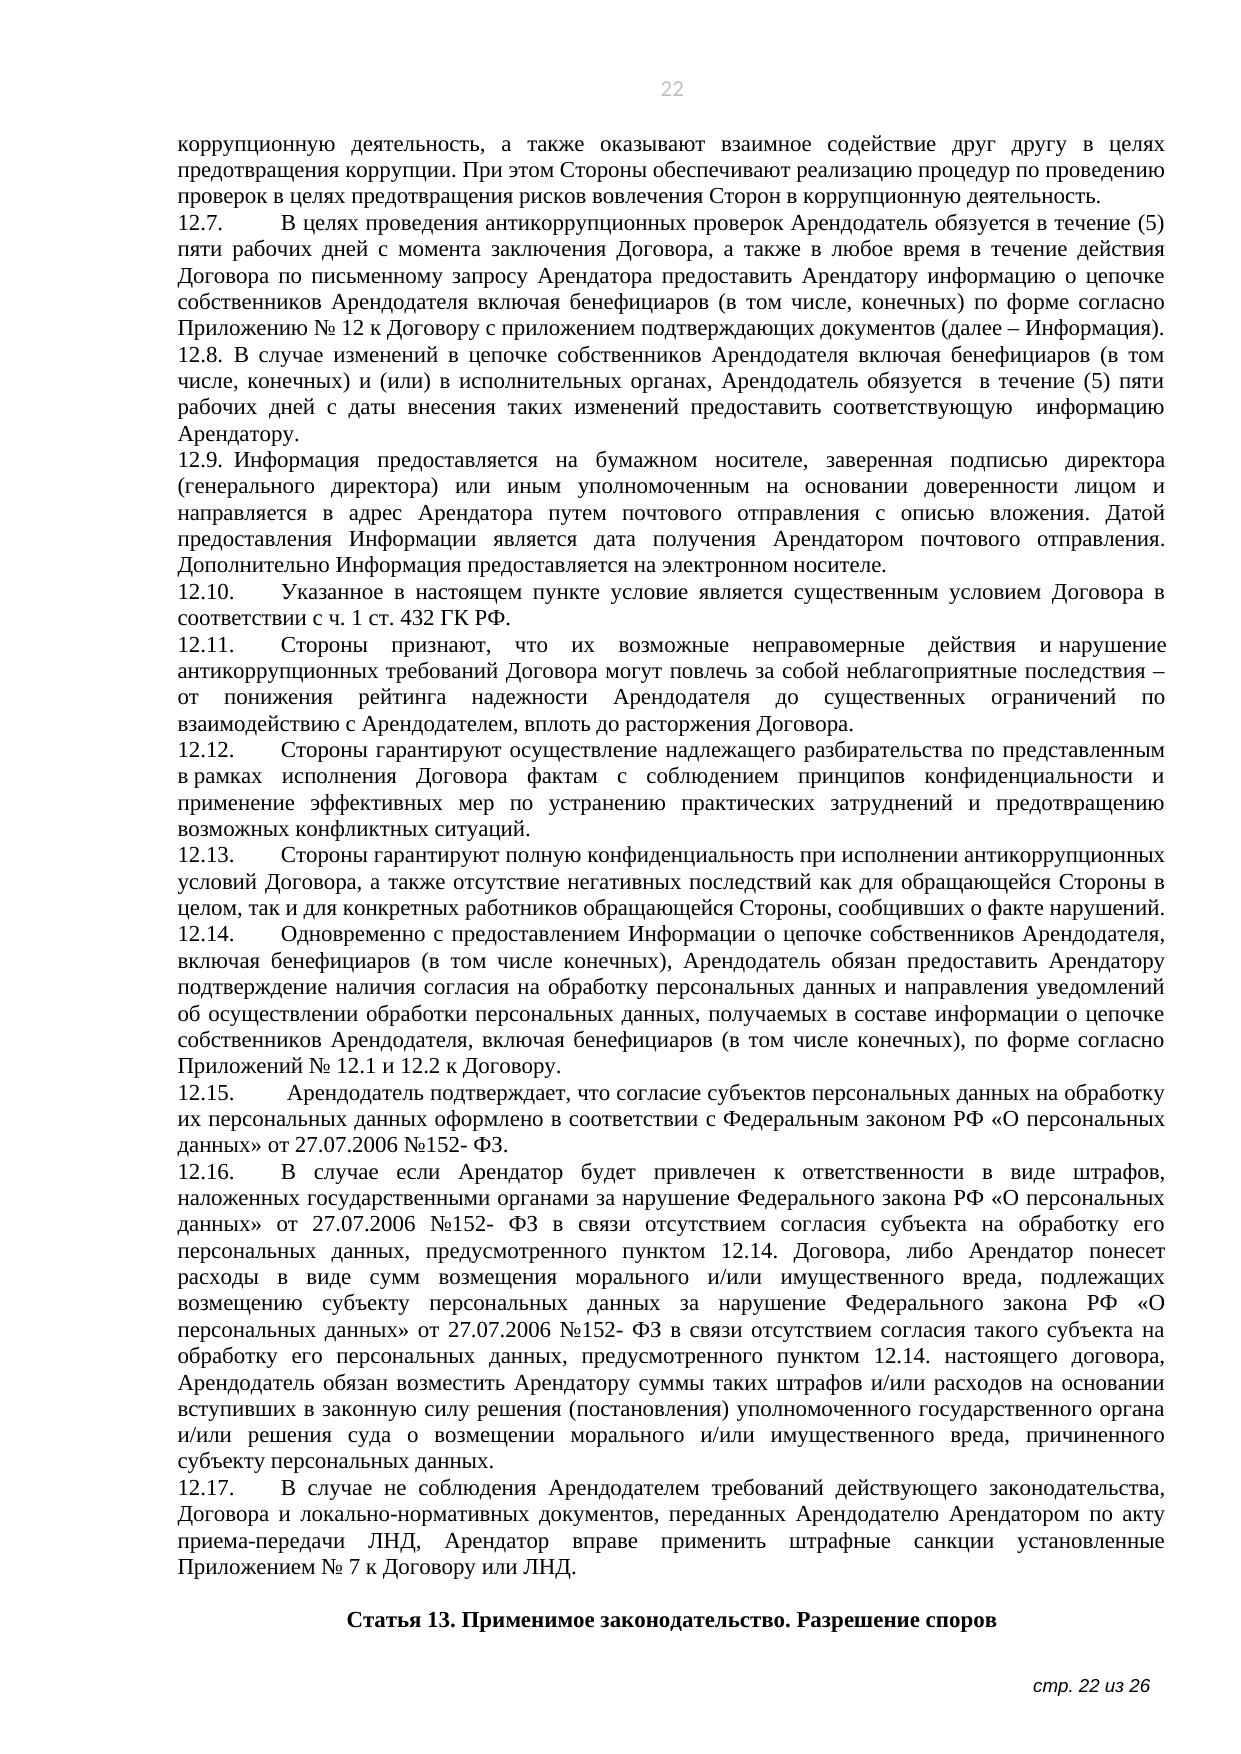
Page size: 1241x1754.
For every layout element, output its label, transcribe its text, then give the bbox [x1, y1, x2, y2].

list Указанное в настоящем пункте условие является существенным условием Договора в соответствии с ч. 1 ст. 432 ГК РФ. [177, 578, 1167, 631]
list В случае изменений в цепочке собственников Арендодателя включая бенефициаров (в том числе, конечных) и (или) в исполнительных органах, Арендодатель обязуется в течение (5) пяти рабочих дней с даты внесения таких изменений предоставить соответствующую информацию Арендатору. [177, 341, 1167, 446]
list Стороны гарантируют осуществление надлежащего разбирательства по представленным в рамках исполнения Договора фактам с соблюдением принципов конфиденциальности и применение эффективных мер по устранению практических затруднений и предотвращению возможных конфликтных ситуаций. [177, 736, 1167, 841]
list В случае если Арендатор будет привлечен к ответственности в виде штрафов, наложенных государственными органами за нарушение Федерального закона РФ «О персональных данных» от 27.07.2006 №152- ФЗ в связи отсутствием согласия субъекта на обработку его персональных данных, предусмотренного пунктом 12.14. Договора, либо Арендатор понесет расходы в виде сумм возмещения морального и/или имущественного вреда, подлежащих возмещению субъекту персональных данных за нарушение Федерального закона РФ «О персональных данных» от 27.07.2006 №152- ФЗ в связи отсутствием согласия такого субъекта на обработку его персональных данных, предусмотренного пунктом 12.14. настоящего договора, Арендодатель обязан возместить Арендатору суммы таких штрафов и/или расходов на основании вступивших в законную силу решения (постановления) уполномоченного государственного органа и/или решения суда о возмещении морального и/или имущественного вреда, причиненного субъекту персональных данных. [177, 1158, 1167, 1474]
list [177, 130, 1167, 209]
list В целях проведения антикоррупционных проверок Арендодатель обязуется в течение (5) пяти рабочих дней с момента заключения Договора, а также в любое время в течение действия Договора по письменному запросу Арендатора предоставить Арендатору информацию о цепочке собственников Арендодателя включая бенефициаров (в том числе, конечных) по форме согласно Приложению № 12 к Договору с приложением подтверждающих документов (далее – Информация). [177, 209, 1167, 341]
list Одновременно с предоставлением Информации о цепочке собственников Арендодателя, включая бенефициаров (в том числе конечных), Арендодатель обязан предоставить Арендатору подтверждение наличия согласия на обработку персональных данных и направления уведомлений об осуществлении обработки персональных данных, получаемых в составе информации о цепочке собственников Арендодателя, включая бенефициаров (в том числе конечных), по форме согласно Приложений № 12.1 и 12.2 к Договору. [177, 921, 1167, 1079]
list Арендодатель подтверждает, что согласие субъектов персональных данных на обработку их персональных данных оформлено в соответствии с Федеральным законом РФ «О персональных данных» от 27.07.2006 №152- ФЗ. [177, 1079, 1167, 1158]
list Стороны гарантируют полную конфиденциальность при исполнении антикоррупционных условий Договора, а также отсутствие негативных последствий как для обращающейся Стороны в целом, так и для конкретных работников обращающейся Стороны, сообщивших о факте нарушений. [177, 841, 1167, 921]
list В случае не соблюдения Арендодателем требований действующего законодательства, Договора и локально-нормативных документов, переданных Арендодателю Арендатором по акту приема-передачи ЛНД, Арендатор вправе применить штрафные санкции установленные Приложением № 7 к Договору или ЛНД. [177, 1474, 1167, 1579]
list Информация предоставляется на бумажном носителе, заверенная подписью директора (генерального директора) или иным уполномоченным на основании доверенности лицом и направляется в адрес Арендатора путем почтового отправления с описью вложения. Датой предоставления Информации является дата получения Арендатором почтового отправления. Дополнительно Информация предоставляется на электронном носителе. [177, 446, 1167, 578]
list Стороны признают, что их возможные неправомерные действия и нарушение антикоррупционных требований Договора могут повлечь за собой неблагоприятные последствия – от понижения рейтинга надежности Арендодателя до существенных ограничений по взаимодействию с Арендодателем, вплоть до расторжения Договора. [177, 631, 1167, 736]
text Статья 13. Применимое законодательство. Разрешение споров [177, 1606, 1167, 1632]
